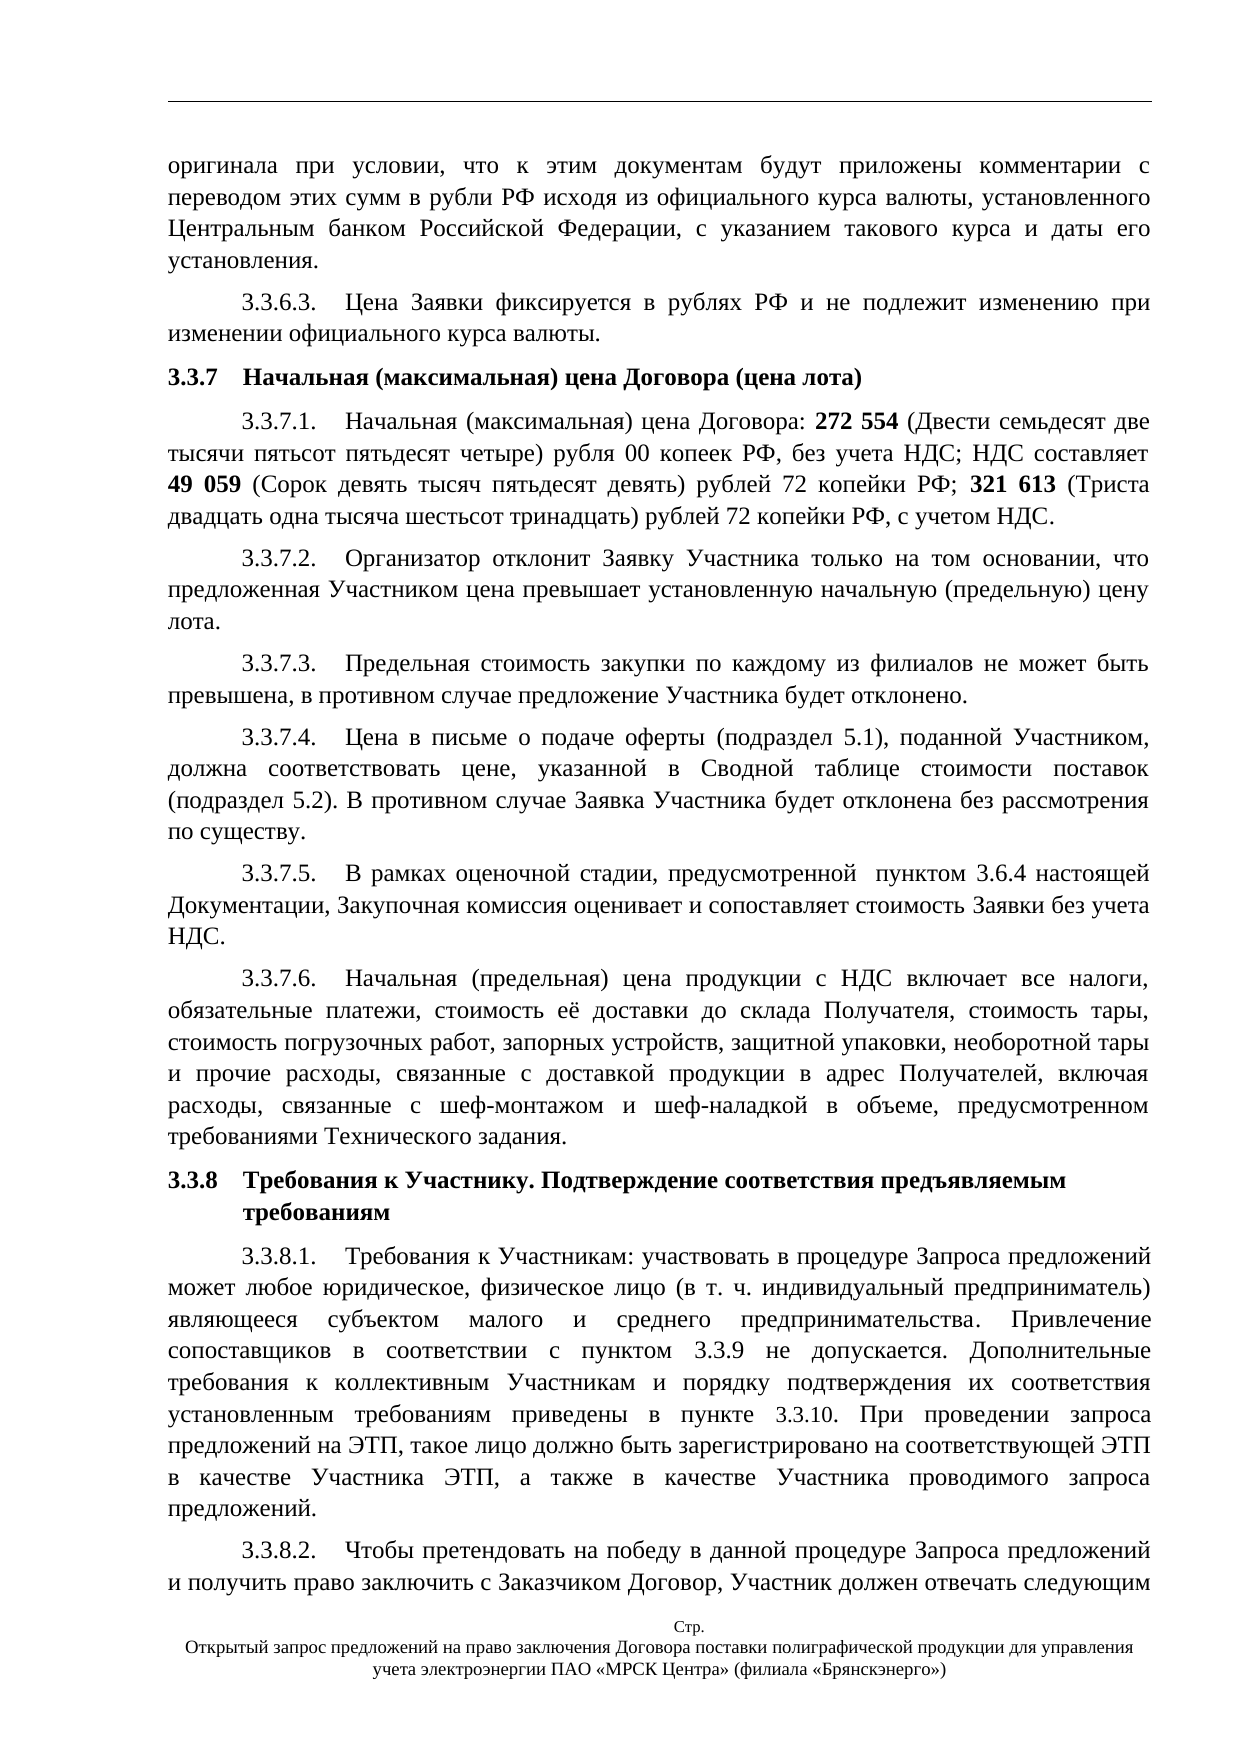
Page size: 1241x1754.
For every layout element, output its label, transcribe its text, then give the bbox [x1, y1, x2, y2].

list Требования к Участникам: участвовать в процедуре Запроса предложений может любое юридическое, физическое лицо (в т. ч. индивидуальный предприниматель) являющееся субъектом малого и среднего предпринимательства. Привлечение сопоставщиков в соответствии с пунктом 3.3.9 не допускается. Дополнительные требования к коллективным Участникам и порядку подтверждения их соответствия установленным требованиям приведены в пункте 3.3.10. При проведении запроса предложений на ЭТП, такое лицо должно быть зарегистрировано на соответствующей ЭТП в качестве Участника ЭТП, а также в качестве Участника проводимого запроса предложений. [168, 1241, 1152, 1522]
subtitle Начальная (максимальная) цена Договора (цена лота) [168, 362, 1152, 391]
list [168, 1535, 1152, 1596]
list В рамках оценочной стадии, предусмотренной пунктом 3.6.4 настоящей Документации, Закупочная комиссия оценивает и сопоставляет стоимость Заявки без учета НДС. [168, 858, 1150, 950]
list Начальная (предельная) цена продукции с НДС включает все налоги, обязательные платежи, стоимость её доставки до склада Получателя, стоимость тары, стоимость погрузочных работ, запорных устройств, защитной упаковки, необоротной тары и прочие расходы, связанные с доставкой продукции в адрес Получателей, включая расходы, связанные с шеф-монтажом и шеф-наладкой в объеме, предусмотренном требованиями Технического задания. [168, 963, 1150, 1150]
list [168, 150, 1152, 273]
list Предельная стоимость закупки по каждому из филиалов не может быть превышена, в противном случае предложение Участника будет отклонено. [168, 648, 1150, 708]
list Цена в письме о подаче оферты (подраздел 5.1), поданной Участником, должна соответствовать цене, указанной в Сводной таблице стоимости поставок (подраздел 5.2). В противном случае Заявка Участника будет отклонена без рассмотрения по существу. [168, 722, 1150, 845]
list Цена Заявки фиксируется в рублях РФ и не подлежит изменению при изменении официального курса валюты. [168, 287, 1152, 347]
subtitle Требования к Участнику. Подтверждение соответствия предъявляемым требованиям [168, 1165, 1152, 1226]
list Начальная (максимальная) цена Договора: 272 554 (Двести семьдесят две тысячи пятьсот пятьдесят четыре) рубля 00 копеек РФ, без учета НДС; НДС составляет 49 059 (Сорок девять тысяч пятьдесят девять) рублей 72 копейки РФ; 321 613 (Триста двадцать одна тысяча шестьсот тринадцать) рублей 72 копейки РФ, с учетом НДС. [168, 406, 1150, 530]
list Организатор отклонит Заявку Участника только на том основании, что предложенная Участником цена превышает установленную начальную (предельную) цену лота. [168, 543, 1150, 635]
